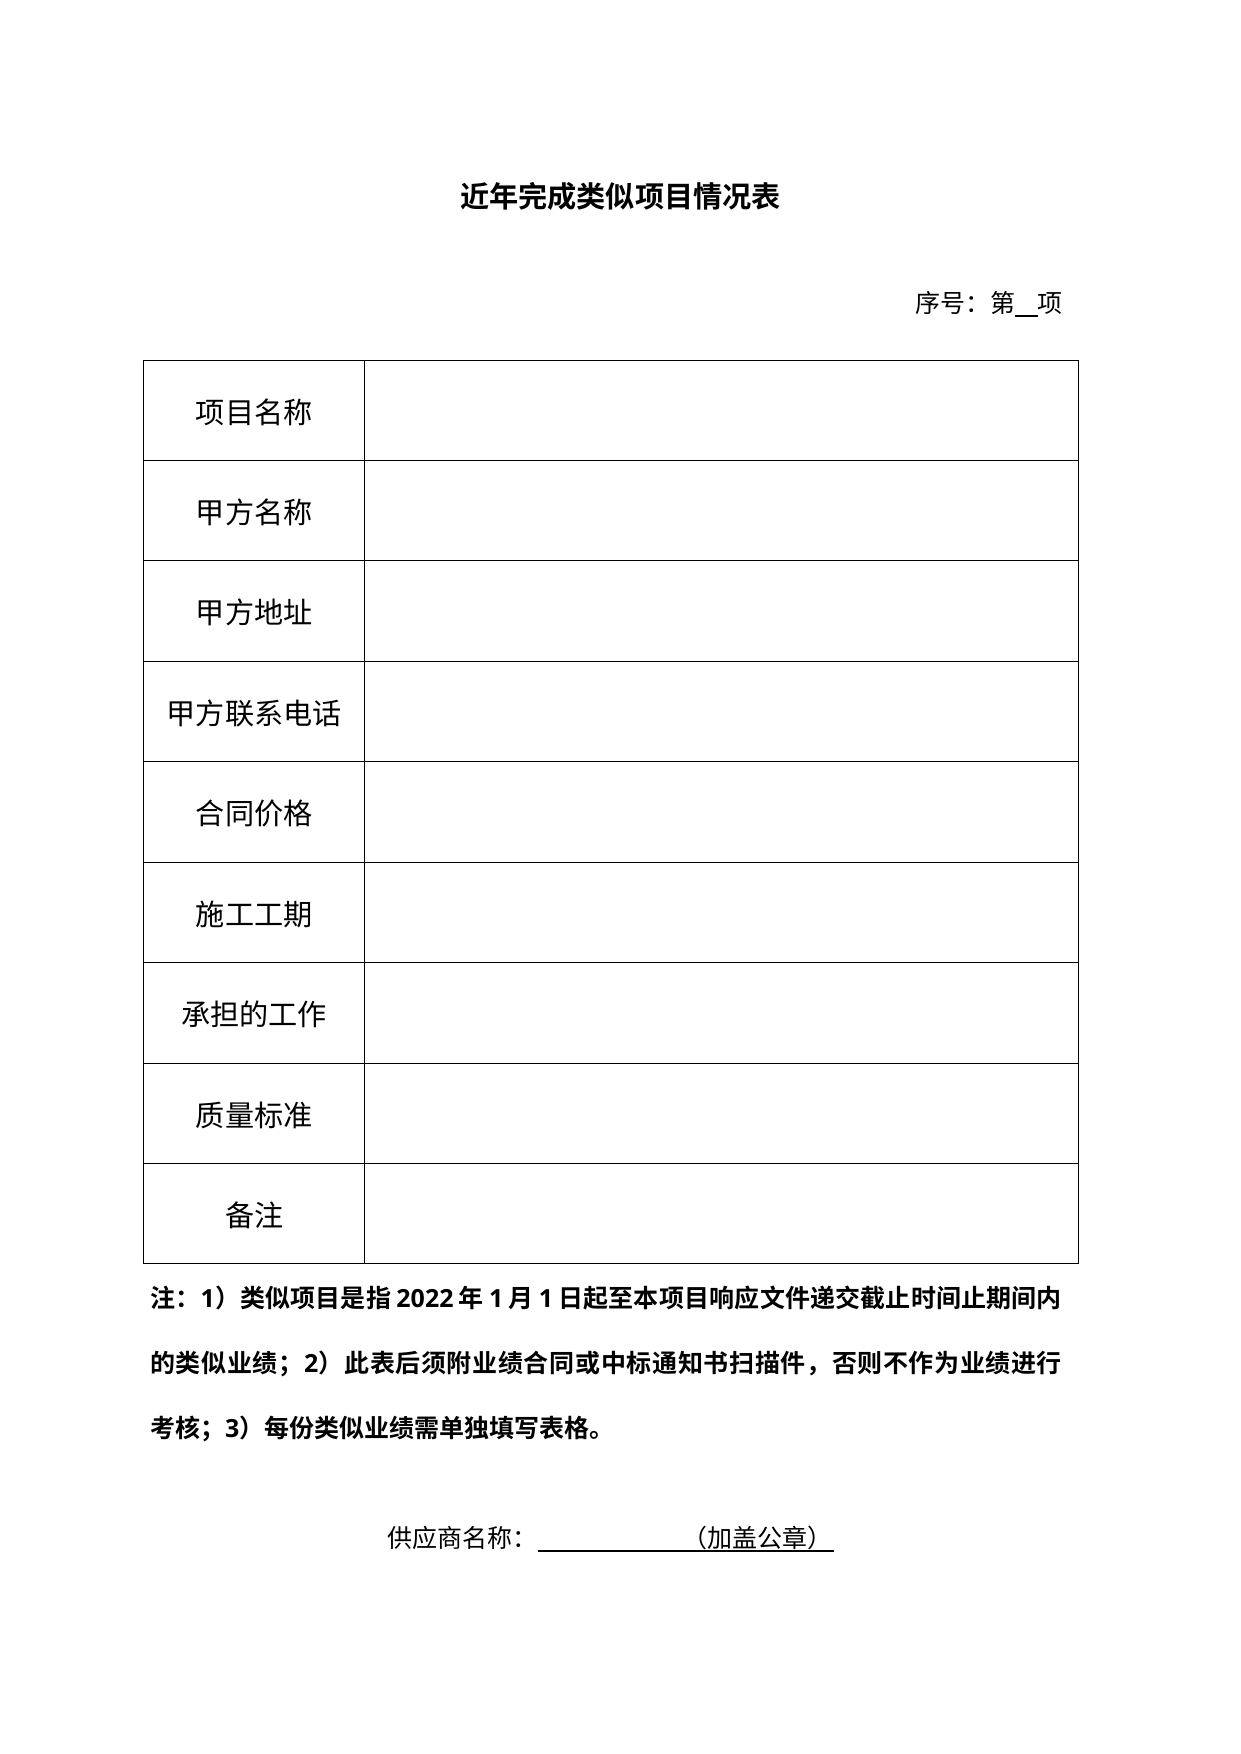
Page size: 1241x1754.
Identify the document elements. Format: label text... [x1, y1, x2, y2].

table_cell 质量标准 [144, 1064, 364, 1163]
table_cell [365, 1064, 1078, 1163]
table_cell [365, 461, 1078, 560]
table_cell [365, 662, 1078, 761]
table_cell 承担的工作 [144, 963, 364, 1062]
table_cell [365, 963, 1078, 1062]
text 序号：第 项 [187, 269, 1062, 334]
table_cell 施工工期 [144, 863, 364, 962]
table_cell [365, 863, 1078, 962]
table_cell 备注 [144, 1164, 364, 1263]
table_cell [365, 1164, 1078, 1263]
text 近年完成类似项目情况表 [187, 162, 1053, 227]
text 注：1）类似项目是指2022年1月1日起至本项目响应文件递交截止时间止期间内的类似业绩；2）此表后须附业绩合同或中标通知书扫描件，否则不作为业绩进行考核；3）每份类似业绩需单独填写表格。 [150, 1264, 1062, 1459]
table_cell [365, 762, 1078, 862]
table_cell 甲方地址 [144, 561, 364, 661]
table_cell 甲方名称 [144, 461, 364, 560]
table_cell 合同价格 [144, 762, 364, 862]
text 供应商名称： （加盖公章） [187, 1519, 1053, 1555]
table_cell [365, 561, 1078, 661]
table_header 项目名称 [144, 361, 364, 460]
table_cell 甲方联系电话 [144, 662, 364, 761]
table_header [365, 361, 1078, 460]
